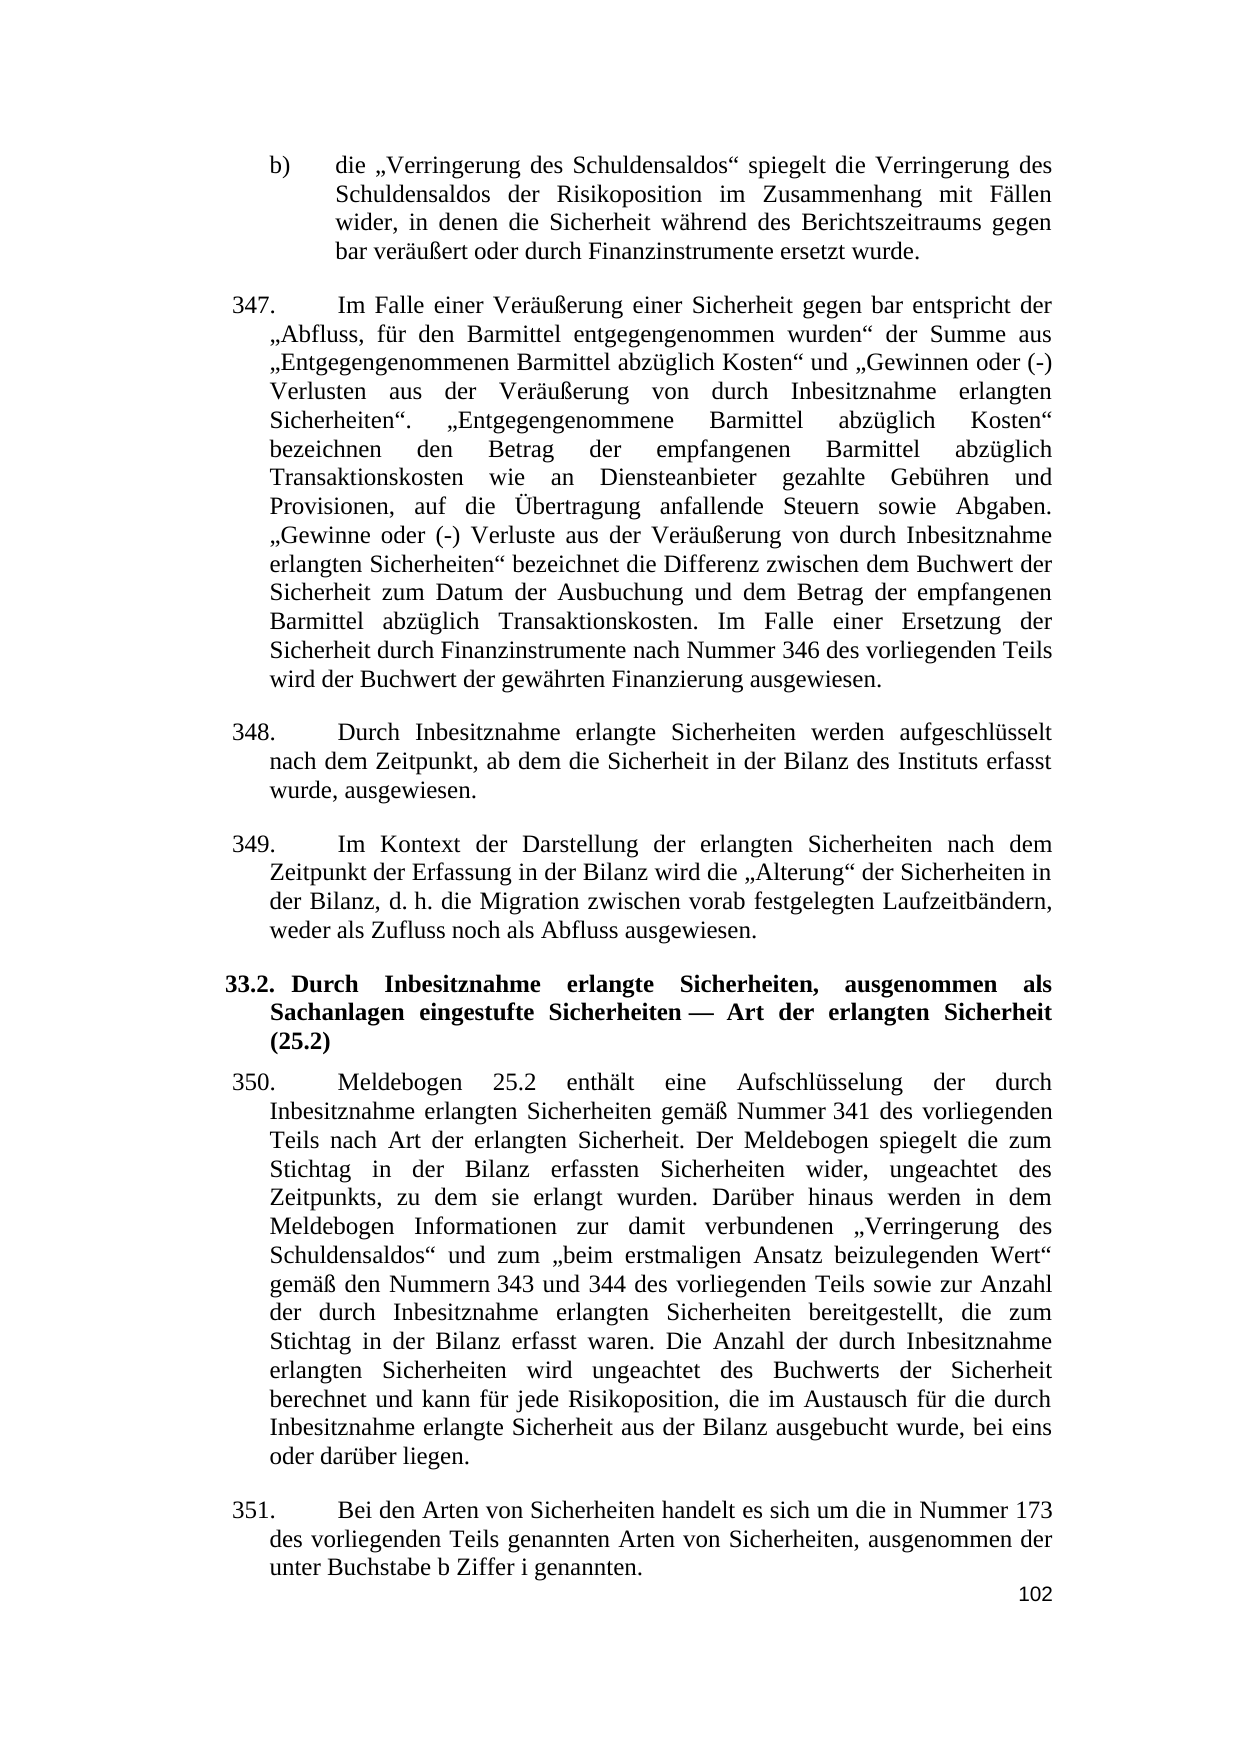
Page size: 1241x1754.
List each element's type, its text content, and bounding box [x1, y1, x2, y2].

subtitle Durch Inbesitznahme erlangte Sicherheiten, ausgenommen als Sachanlagen eingestufte Sicherheiten — Art der erlangten Sicherheit (25.2) [225, 969, 1053, 1055]
text Durch Inbesitznahme erlangte Sicherheiten werden aufgeschlüsselt nach dem Zeitpunkt, ab dem die Sicherheit in der Bilanz des Instituts erfasst wurde, ausgewiesen. [232, 717, 1053, 804]
text Im Kontext der Darstellung der erlangten Sicherheiten nach dem Zeitpunkt der Erfassung in der Bilanz wird die „Alterung“ der Sicherheiten in der Bilanz, d. h. die Migration zwischen vorab festgelegten Laufzeitbändern, weder als Zufluss noch als Abfluss ausgewiesen. [232, 829, 1053, 944]
text Im Falle einer Veräußerung einer Sicherheit gegen bar entspricht der „Abfluss, für den Barmittel entgegengenommen wurden“ der Summe aus „Entgegengenommenen Barmittel abzüglich Kosten“ und „Gewinnen oder (-) Verlusten aus der Veräußerung von durch Inbesitznahme erlangten Sicherheiten“. „Entgegengenommene Barmittel abzüglich Kosten“ bezeichnen den Betrag der empfangenen Barmittel abzüglich Transaktionskosten wie an Diensteanbieter gezahlte Gebühren und Provisionen, auf die Übertragung anfallende Steuern sowie Abgaben. „Gewinne oder (-) Verluste aus der Veräußerung von durch Inbesitznahme erlangten Sicherheiten“ bezeichnet die Differenz zwischen dem Buchwert der Sicherheit zum Datum der Ausbuchung und dem Betrag der empfangenen Barmittel abzüglich Transaktionskosten. Im Falle einer Ersetzung der Sicherheit durch Finanzinstrumente nach Nummer 346 des vorliegenden Teils wird der Buchwert der gewährten Finanzierung ausgewiesen. [232, 290, 1053, 692]
text Meldebogen 25.2 enthält eine Aufschlüsselung der durch Inbesitznahme erlangten Sicherheiten gemäß Nummer 341 des vorliegenden Teils nach Art der erlangten Sicherheit. Der Meldebogen spiegelt die zum Stichtag in der Bilanz erfassten Sicherheiten wider, ungeachtet des Zeitpunkts, zu dem sie erlangt wurden. Darüber hinaus werden in dem Meldebogen Informationen zur damit verbundenen „Verringerung des Schuldensaldos“ und zum „beim erstmaligen Ansatz beizulegenden Wert“ gemäß den Nummern 343 und 344 des vorliegenden Teils sowie zur Anzahl der durch Inbesitznahme erlangten Sicherheiten bereitgestellt, die zum Stichtag in der Bilanz erfasst waren. Die Anzahl der durch Inbesitznahme erlangten Sicherheiten wird ungeachtet des Buchwerts der Sicherheit berechnet und kann für jede Risikoposition, die im Austausch für die durch Inbesitznahme erlangte Sicherheit aus der Bilanz ausgebucht wurde, bei eins oder darüber liegen. [232, 1067, 1053, 1470]
text Bei den Arten von Sicherheiten handelt es sich um die in Nummer 173 des vorliegenden Teils genannten Arten von Sicherheiten, ausgenommen der unter Buchstabe b Ziffer i genannten. [232, 1495, 1053, 1581]
list b) die „Verringerung des Schuldensaldos“ spiegelt die Verringerung des Schuldensaldos der Risikoposition im Zusammenhang mit Fällen wider, in denen die Sicherheit während des Berichtszeitraums gegen bar veräußert oder durch Finanzinstrumente ersetzt wurde. [269, 150, 1053, 265]
